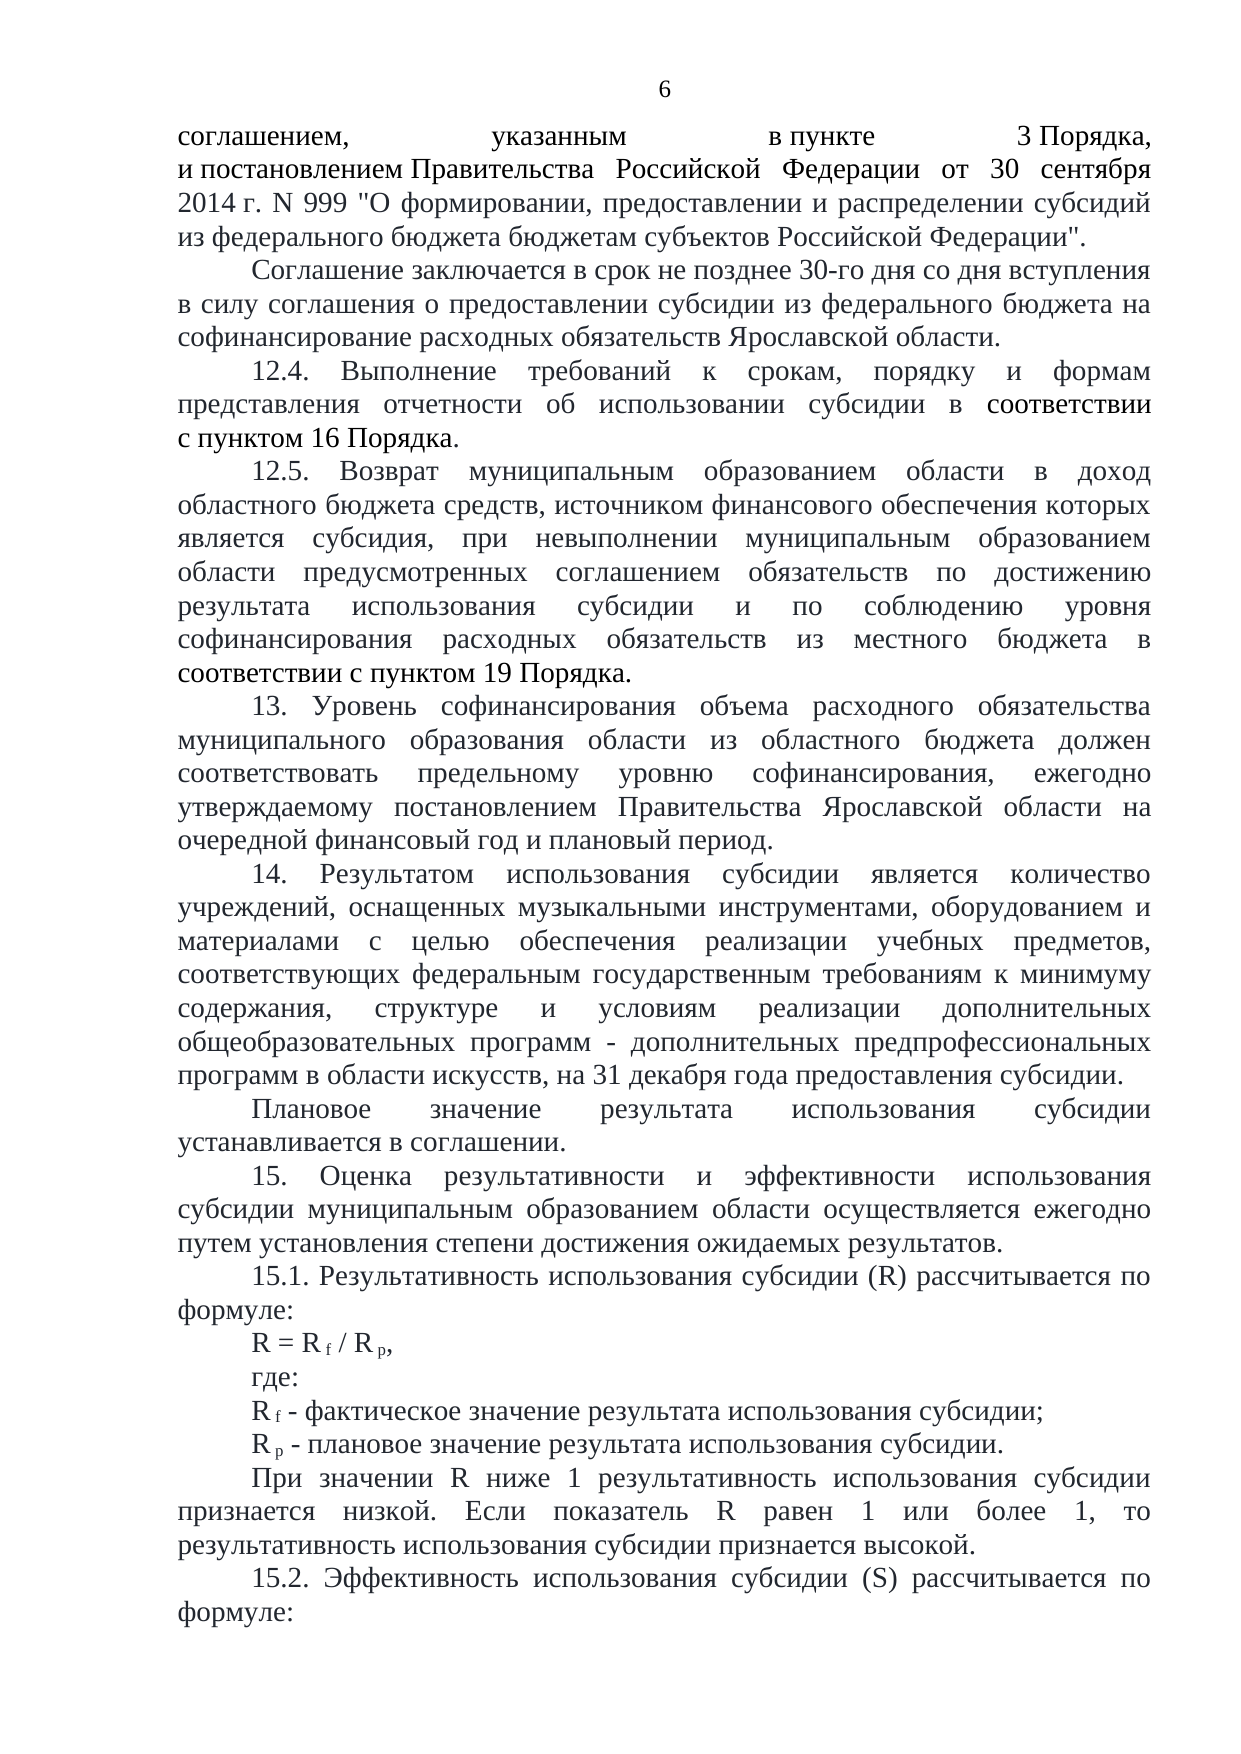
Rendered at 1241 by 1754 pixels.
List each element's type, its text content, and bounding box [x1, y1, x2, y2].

text R = R f / R p, [177, 1326, 1152, 1359]
text R f - фактическое значение результата использования субсидии; [177, 1393, 1152, 1426]
text Соглашение заключается в срок не позднее 30-го дня со дня вступления в силу соглашения о предоставлении субсидии из федерального бюджета на софинансирование расходных обязательств Ярославской области. [177, 252, 1152, 353]
text Плановое значение результата использования субсидии устанавливается в соглашении. [177, 1091, 1152, 1158]
text 15.1. Результативность использования субсидии (R) рассчитывается по формуле: [177, 1258, 1152, 1326]
text где: [177, 1359, 1152, 1393]
text R p - плановое значение результата использования субсидии. [177, 1426, 1152, 1460]
text 15.2. Эффективность использования субсидии (S) рассчитывается по формуле: [177, 1560, 1152, 1627]
text 12.5. Возврат муниципальным образованием области в доход областного бюджета средств, источником финансового обеспечения которых является субсидия, при невыполнении муниципальным образованием области предусмотренных соглашением обязательств по достижению результата использования субсидии и по соблюдению уровня софинансирования расходных обязательств из местного бюджета в соответствии с пунктом 19 Порядка. [177, 453, 1152, 688]
text 13. Уровень софинансирования объема расходного обязательства муниципального образования области из областного бюджета должен соответствовать предельному уровню софинансирования, ежегодно утверждаемому постановлением Правительства Ярославской области на очередной финансовый год и плановый период. [177, 688, 1152, 856]
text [177, 118, 1152, 252]
text 14. Результатом использования субсидии является количество учреждений, оснащенных музыкальными инструментами, оборудованием и материалами с целью обеспечения реализации учебных предметов, соответствующих федеральным государственным требованиям к минимуму содержания, структуре и условиям реализации дополнительных общеобразовательных программ - дополнительных предпрофессиональных программ в области искусств, на 31 декабря года предоставления субсидии. [177, 856, 1152, 1091]
text 15. Оценка результативности и эффективности использования субсидии муниципальным образованием области осуществляется ежегодно путем установления степени достижения ожидаемых результатов. [177, 1158, 1152, 1258]
text При значении R ниже 1 результативность использования субсидии признается низкой. Если показатель R равен 1 или более 1, то результативность использования субсидии признается высокой. [177, 1460, 1152, 1560]
text 12.4. Выполнение требований к срокам, порядку и формам представления отчетности об использовании субсидии в соответствии с пунктом 16 Порядка. [177, 353, 1152, 453]
